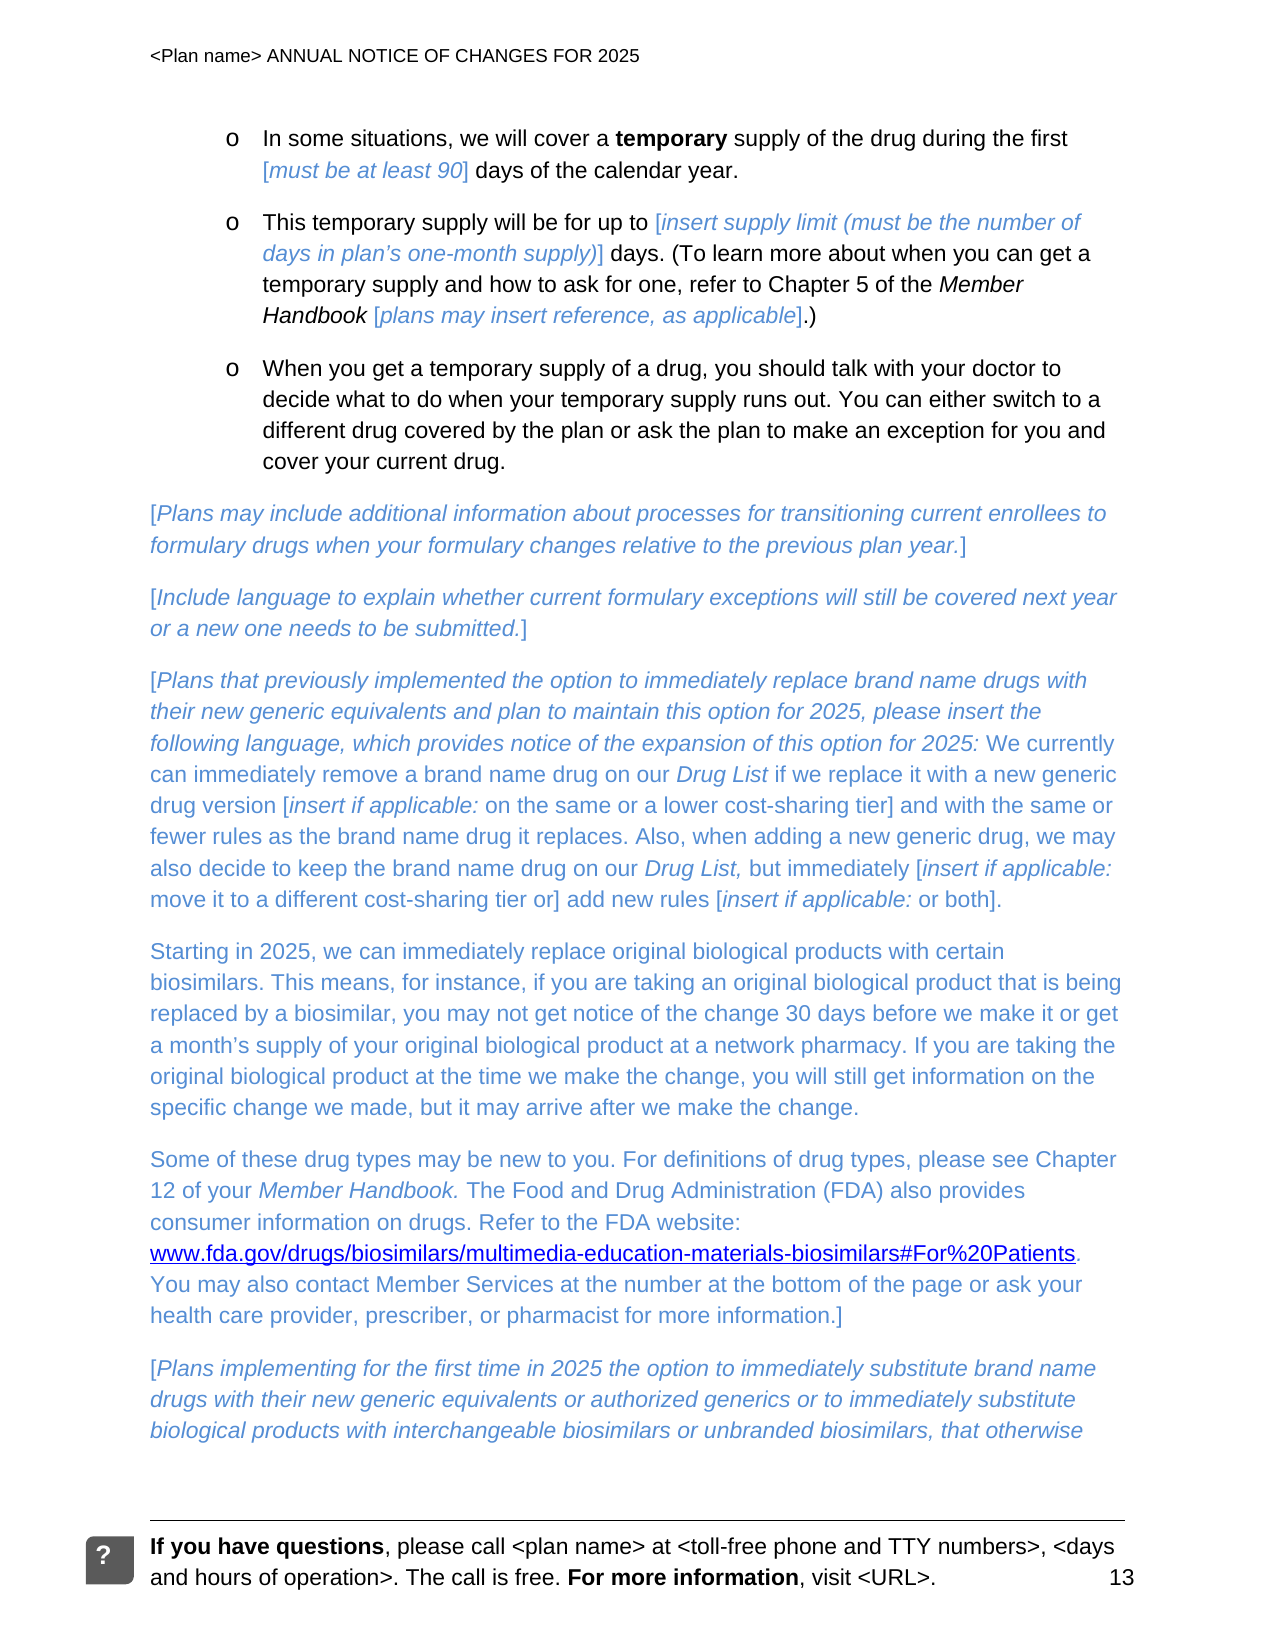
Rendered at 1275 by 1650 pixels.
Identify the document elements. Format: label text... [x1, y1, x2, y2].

text Starting in 2025, we can immediately replace original biological products with certain biosimilars. This means, for instance, if you are taking an original biological product that is being replaced by a biosimilar, you may not get notice of the change 30 days before we make it or get a month’s supply of your original biological product at a network pharmacy. If you are taking the original biological product at the time we make the change, you will still get information on the specific change we made, but it may arrive after we make the change. [150, 934, 1125, 1122]
list In some situations, we will cover a temporary supply of the drug during the first [must be at least 90] days of the calendar year. [225, 122, 1125, 184]
text Some of these drug types may be new to you. For definitions of drug types, please see Chapter 12 of your Member Handbook. The Food and Drug Administration (FDA) also provides consumer information on drugs. Refer to the FDA website: www.fda.gov/drugs/biosimilars/multimedia-education-materials-biosimilars#For%20Patients. You may also contact Member Services at the number at the bottom of the page or ask your health care provider, prescriber, or pharmacist for more information.] [150, 1143, 1125, 1330]
text [Include language to explain whether current formulary exceptions will still be covered next year or a new one needs to be submitted.] [150, 580, 1125, 643]
text [Plans may include additional information about processes for transitioning current enrollees to formulary drugs when your formulary changes relative to the previous plan year.] [150, 497, 1125, 559]
list When you get a temporary supply of a drug, you should talk with your doctor to decide what to do when your temporary supply runs out. You can either switch to a different drug covered by the plan or ask the plan to make an exception for you and cover your current drug. [225, 351, 1125, 476]
text [Plans that previously implemented the option to immediately replace brand name drugs with their new generic equivalents and plan to maintain this option for 2025, please insert the following language, which provides notice of the expansion of this option for 2025: We currently can immediately remove a brand name drug on our Drug List if we replace it with a new generic drug version [insert if applicable: on the same or a lower cost-sharing tier] and with the same or fewer rules as the brand name drug it replaces. Also, when adding a new generic drug, we may also decide to keep the brand name drug on our Drug List, but immediately [insert if applicable: move it to a different cost-sharing tier or] add new rules [insert if applicable: or both]. [150, 663, 1125, 913]
list This temporary supply will be for up to [insert supply limit (must be the number of days in plan’s one-month supply)] days. (To learn more about when you can get a temporary supply and how to ask for one, refer to Chapter 5 of the Member Handbook [plans may insert reference, as applicable].) [225, 205, 1125, 330]
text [150, 1351, 1125, 1445]
